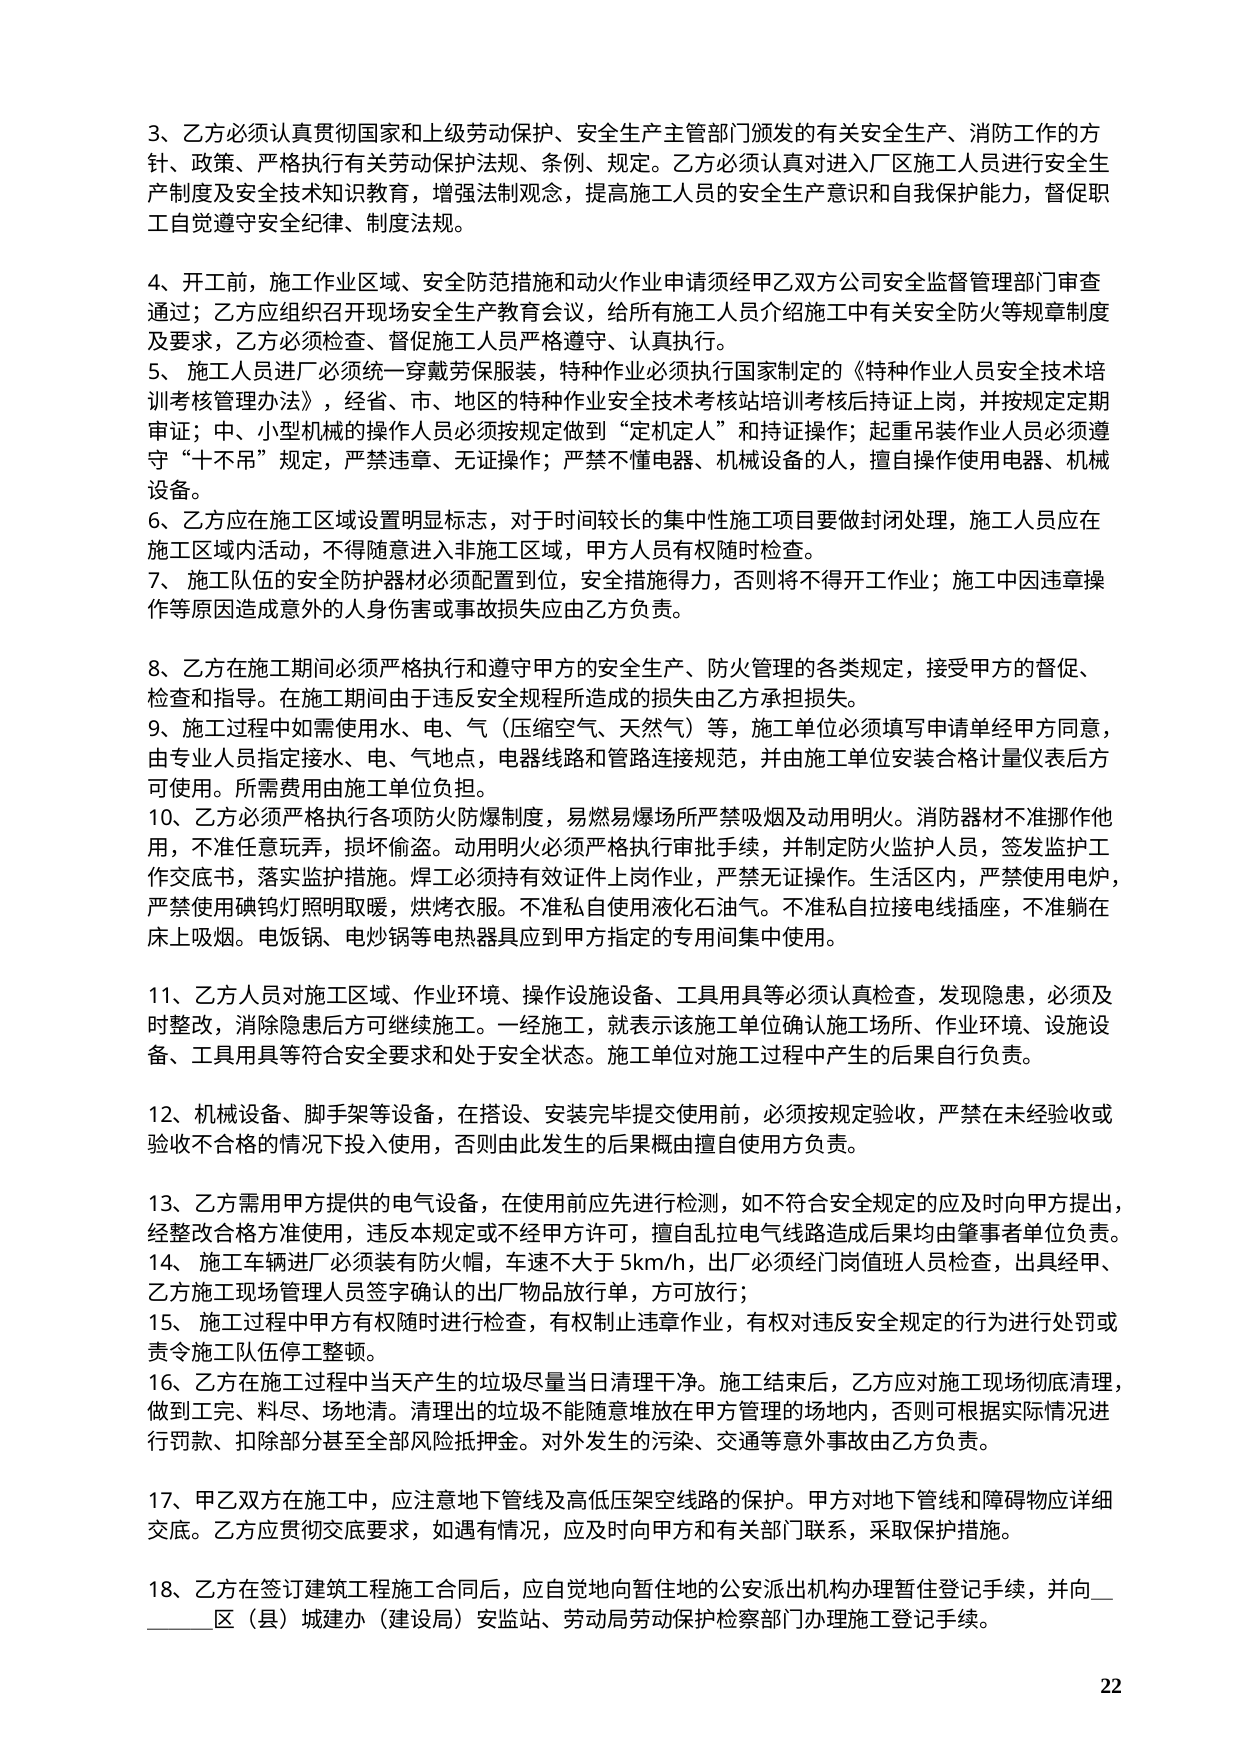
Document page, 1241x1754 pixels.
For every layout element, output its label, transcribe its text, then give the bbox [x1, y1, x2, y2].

text 13、乙方需用甲方提供的电气设备，在使用前应先进行检测，如不符合安全规定的应及时向甲方提出，经整改合格方准使用，违反本规定或不经甲方许可，擅自乱拉电气线路造成后果均由肇事者单位负责。 14、 施工车辆进厂必须装有防火帽，车速不大于5km/h，出厂必须经门岗值班人员检查，出具经甲、乙方施工现场管理人员签字确认的出厂物品放行单，方可放行； 15、 施工过程中甲方有权随时进行检查，有权制止违章作业，有权对违反安全规定的行为进行处罚或责令施工队伍停工整顿。 16、乙方在施工过程中当天产生的垃圾尽量当日清理干净。施工结束后，乙方应对施工现场彻底清理，做到工完、料尽、场地清。清理出的垃圾不能随意堆放在甲方管理的场地内，否则可根据实际情况进行罚款、扣除部分甚至全部风险抵押金。对外发生的污染、交通等意外事故由乙方负责。 [148, 1187, 1122, 1456]
text 4、开工前，施工作业区域、安全防范措施和动火作业申请须经甲乙双方公司安全监督管理部门审查通过；乙方应组织召开现场安全生产教育会议，给所有施工人员介绍施工中有关安全防火等规章制度及要求，乙方必须检查、督促施工人员严格遵守、认真执行。 5、 施工人员进厂必须统一穿戴劳保服装，特种作业必须执行国家制定的《特种作业人员安全技术培训考核管理办法》，经省、市、地区的特种作业安全技术考核站培训考核后持证上岗，并按规定定期审证；中、小型机械的操作人员必须按规定做到“定机定人”和持证操作；起重吊装作业人员必须遵守“十不吊”规定，严禁违章、无证操作；严禁不懂电器、机械设备的人，擅自操作使用电器、机械设备。 6、乙方应在施工区域设置明显标志，对于时间较长的集中性施工项目要做封闭处理，施工人员应在施工区域内活动，不得随意进入非施工区域，甲方人员有权随时检查。 7、 施工队伍的安全防护器材必须配置到位，安全措施得力，否则将不得开工作业；施工中因违章操作等原因造成意外的人身伤害或事故损失应由乙方负责。 [148, 266, 1122, 624]
text 17、甲乙双方在施工中，应注意地下管线及高低压架空线路的保护。甲方对地下管线和障碍物应详细交底。乙方应贯彻交底要求，如遇有情况，应及时向甲方和有关部门联系，采取保护措施。 [148, 1485, 1122, 1544]
text 12、机械设备、脚手架等设备，在搭设、安装完毕提交使用前，必须按规定验收，严禁在未经验收或验收不合格的情况下投入使用，否则由此发生的后果概由擅自使用方负责。 [148, 1099, 1122, 1158]
text 8、乙方在施工期间必须严格执行和遵守甲方的安全生产、防火管理的各类规定，接受甲方的督促、检查和指导。在施工期间由于违反安全规程所造成的损失由乙方承担损失。 9、施工过程中如需使用水、电、气（压缩空气、天然气）等，施工单位必须填写申请单经甲方同意，由专业人员指定接水、电、气地点，电器线路和管路连接规范，并由施工单位安装合格计量仪表后方可使用。所需费用由施工单位负担。 10、乙方必须严格执行各项防火防爆制度，易燃易爆场所严禁吸烟及动用明火。消防器材不准挪作他用，不准任意玩弄，损坏偷盗。动用明火必须严格执行审批手续，并制定防火监护人员，签发监护工作交底书，落实监护措施。焊工必须持有效证件上岗作业，严禁无证操作。生活区内，严禁使用电炉，严禁使用碘钨灯照明取暖，烘烤衣服。不准私自使用液化石油气。不准私自拉接电线插座，不准躺在床上吸烟。电饭锅、电炒锅等电热器具应到甲方指定的专用间集中使用。 [148, 653, 1122, 951]
text 11、乙方人员对施工区域、作业环境、操作设施设备、工具用具等必须认真检查，发现隐患，必须及时整改，消除隐患后方可继续施工。一经施工，就表示该施工单位确认施工场所、作业环境、设施设备、工具用具等符合安全要求和处于安全状态。施工单位对施工过程中产生的后果自行负责。 [148, 980, 1122, 1069]
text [148, 118, 1122, 237]
text 18、乙方在签订建筑工程施工合同后，应自觉地向暂住地的公安派出机构办理暂住登记手续，并向＿＿＿＿区（县）城建办（建设局）安监站、劳动局劳动保护检察部门办理施工登记手续。 [148, 1573, 1122, 1633]
